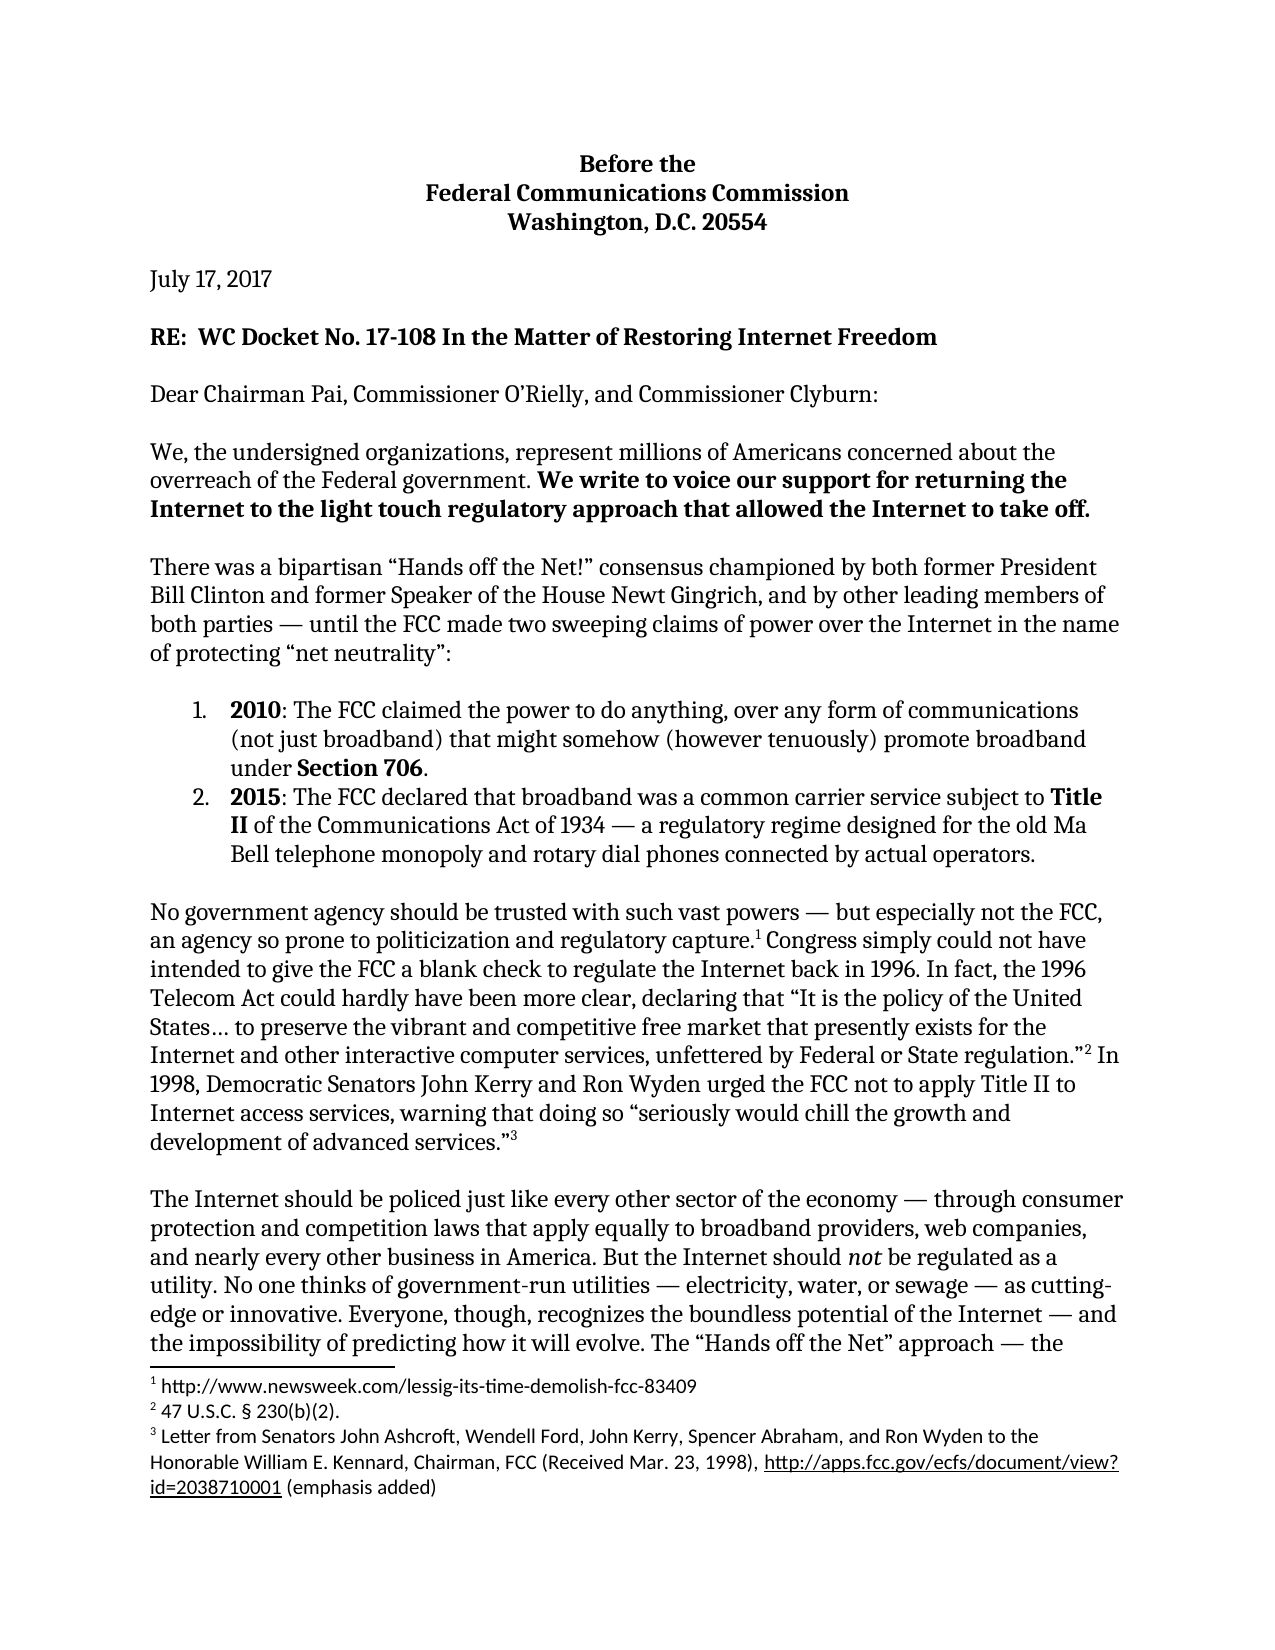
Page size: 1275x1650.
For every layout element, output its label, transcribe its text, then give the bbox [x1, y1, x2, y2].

text There was a bipartisan “Hands off the Net!” consensus championed by both former President Bill Clinton and former Speaker of the House Newt Gingrich, and by other leading members of both parties — until the FCC made two sweeping claims of power over the Internet in the name of protecting “net neutrality”: [150, 552, 1125, 667]
text Washington, D.C. 20554 [150, 207, 1125, 236]
text Dear Chairman Pai, Commissioner O’Rielly, and Commissioner Clyburn: [150, 380, 1125, 409]
text No government agency should be trusted with such vast powers — but especially not the FCC, an agency so prone to politicization and regulatory capture. Congress simply could not have intended to give the FCC a blank check to regulate the Internet back in 1996. In fact, the 1996 Telecom Act could hardly have been more clear, declaring that “It is the policy of the United States… to preserve the vibrant and competitive free market that presently exists for the Internet and other interactive computer services, unfettered by Federal or State regulation.” In 1998, Democratic Senators John Kerry and Ron Wyden urged the FCC not to apply Title II to Internet access services, warning that doing so “seriously would chill the growth and development of advanced services.” [150, 897, 1125, 1156]
list 2010: The FCC claimed the power to do anything, over any form of communications (not just broadband) that might somehow (however tenuously) promote broadband under Section 706. [193, 696, 1125, 782]
text Before the [150, 150, 1125, 179]
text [150, 1185, 1125, 1357]
text RE: WC Docket No. 17-108 In the Matter of Restoring Internet Freedom [150, 322, 1125, 351]
text July 17, 2017 [150, 265, 1125, 294]
text We, the undersigned organizations, represent millions of Americans concerned about the overreach of the Federal government. We write to voice our support for returning the Internet to the light touch regulatory approach that allowed the Internet to take off. [150, 437, 1125, 524]
text Federal Communications Commission [150, 179, 1125, 207]
list 2015: The FCC declared that broadband was a common carrier service subject to Title II of the Communications Act of 1934 — a regulatory regime designed for the old Ma Bell telephone monopoly and rotary dial phones connected by actual operators. [193, 782, 1125, 869]
